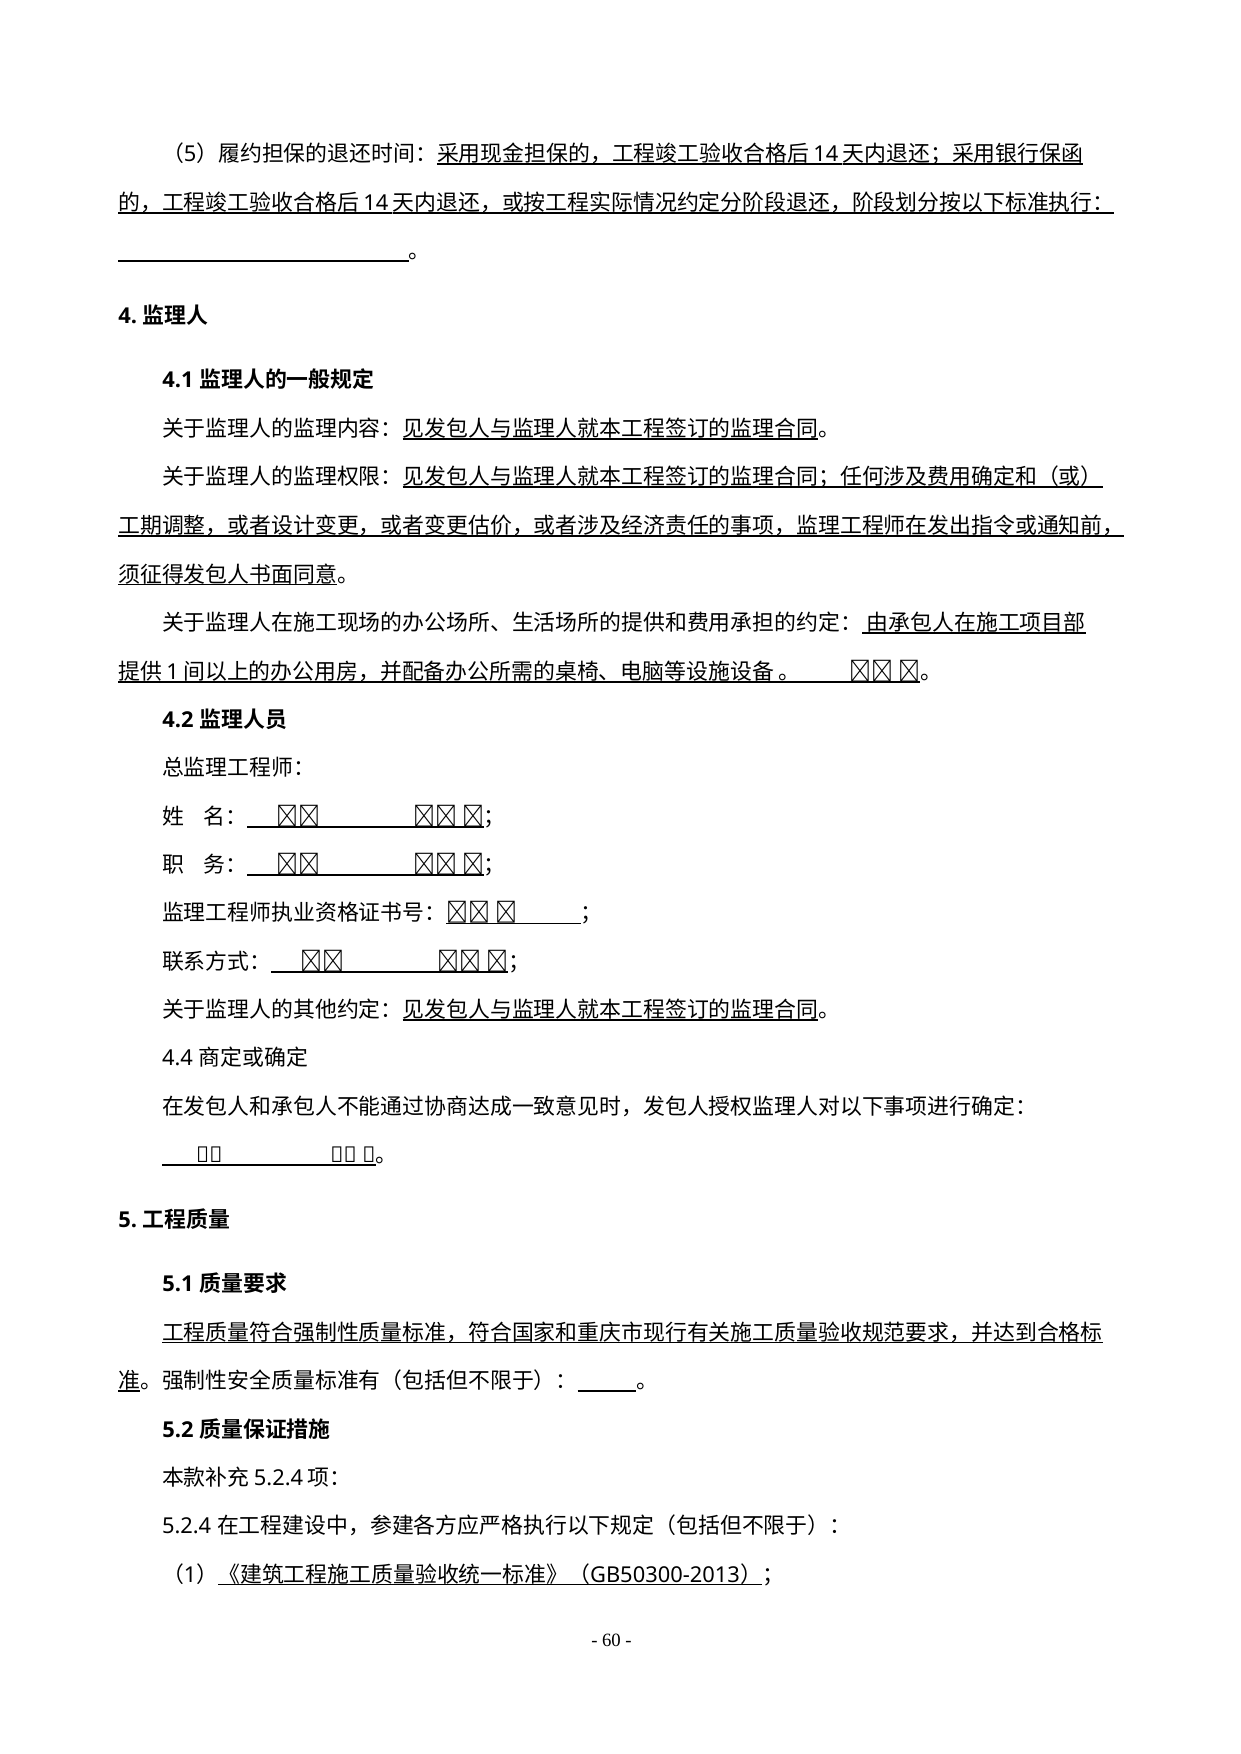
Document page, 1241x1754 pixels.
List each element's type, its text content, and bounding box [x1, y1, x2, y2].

subtitle 4.1 监理人的一般规定 [118, 362, 1104, 394]
text （5）履约担保的退还时间：采用现金担保的，工程竣工验收合格后14天内退还；采用银行保函的，工程竣工验收合格后14天内退还，或按工程实际情况约定分阶段退还，阶段划分按以下标准执行： [118, 136, 1104, 212]
subtitle 4.2 监理人员 [118, 702, 1104, 734]
text 5.2.4 在工程建设中，参建各方应严格执行以下规定（包括但不限于）： [118, 1508, 1104, 1540]
subtitle 4.4 商定或确定 [118, 1040, 1104, 1072]
text 关于监理人的监理权限：见发包人与监理人就本工程签订的监理合同；任何涉及费用确定和（或）工期调整，或者设计变更，或者变更估价，或者涉及经济责任的事项，监理工程师在发出指令或通知前，须征得发包人书面同意。 [118, 537, 1104, 589]
subtitle 5.1 质量要求 [118, 1266, 1104, 1298]
text 姓 名：   ； [118, 798, 1104, 831]
text 。 [118, 233, 1104, 265]
text 本款补充5.2.4项： [118, 1459, 1104, 1492]
text （1）《建筑工程施工质量验收统一标准》（GB50300-2013）； [118, 1556, 1104, 1589]
subtitle 5. 工程质量 [118, 1201, 1104, 1234]
text 关于监理人的监理权限：见发包人与监理人就本工程签订的监理合同；任何涉及费用确定和（或）工期调整，或者设计变更，或者变更估价，或者涉及经济责任的事项，监理工程师在发出指令或通知前，须征得发包人书面同意。 [118, 459, 1104, 535]
text 联系方式：   ； [118, 943, 1104, 976]
text 职 务：   ； [118, 847, 1104, 879]
text 总监理工程师： [118, 750, 1104, 782]
text 监理工程师执业资格证书号：  ； [118, 895, 1104, 927]
subtitle 4. 监理人 [118, 297, 1104, 330]
text 工程质量符合强制性质量标准，符合国家和重庆市现行有关施工质量验收规范要求，并达到合格标准。强制性安全质量标准有（包括但不限于）： 。 [118, 1314, 1104, 1395]
text   。 [118, 1137, 1104, 1169]
text 关于监理人的监理内容：见发包人与监理人就本工程签订的监理合同。 [118, 410, 1104, 443]
text 关于监理人在施工现场的办公场所、生活场所的提供和费用承担的约定： 由承包人在施工项目部提供1间以上的办公用房，并配备办公所需的桌椅、电脑等设施设备 。  。 [118, 604, 1104, 686]
text 关于监理人的其他约定：见发包人与监理人就本工程签订的监理合同。 [118, 992, 1104, 1024]
text 在发包人和承包人不能通过协商达成一致意见时，发包人授权监理人对以下事项进行确定： [118, 1088, 1104, 1121]
subtitle 5.2 质量保证措施 [118, 1411, 1104, 1444]
